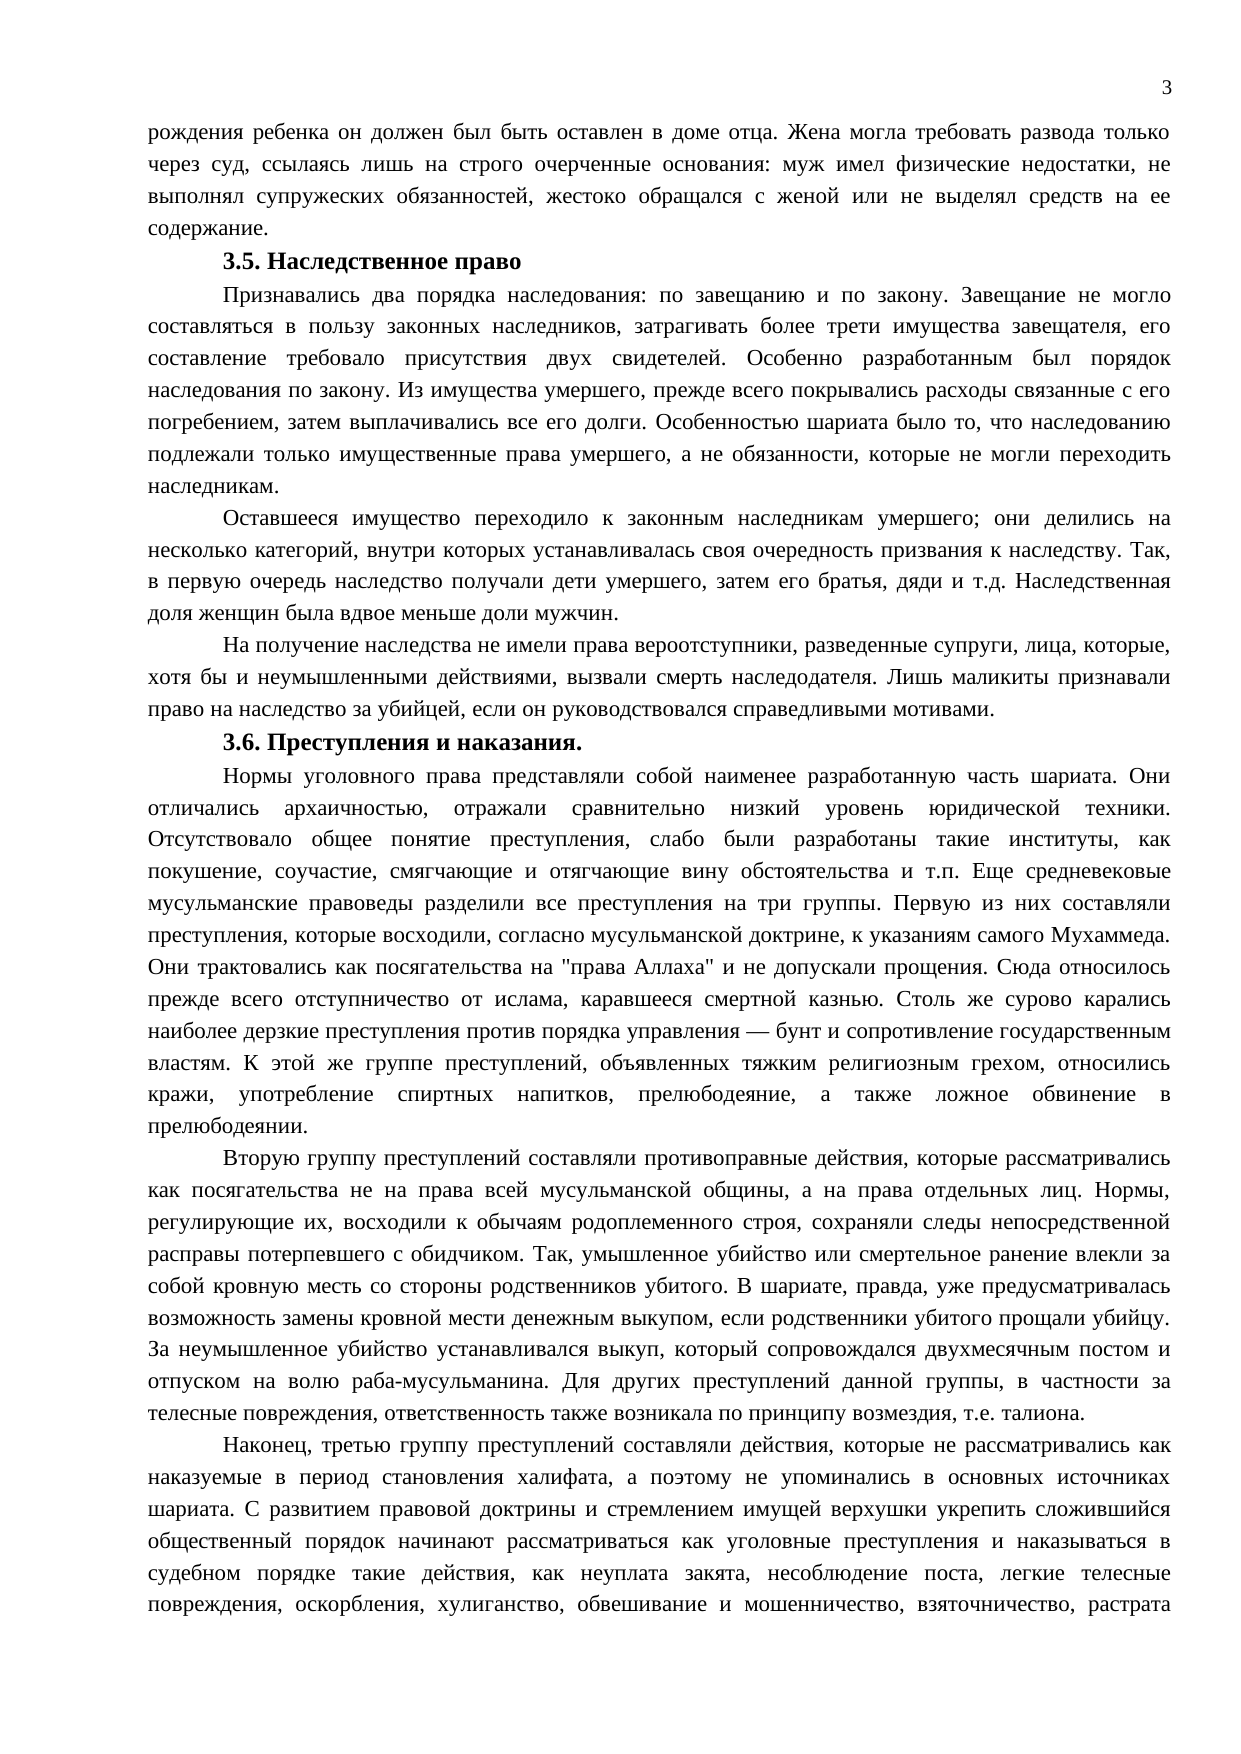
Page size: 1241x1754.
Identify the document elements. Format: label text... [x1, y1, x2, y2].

list Оставшееся имущество переходило к законным наследникам умершего; они делились на несколько категорий, внутри которых устанавливалась своя очередность призвания к наследству. Так, в первую очередь наследство получали дети умершего, затем его братья, дяди и т.д. Наследственная доля женщин была вдвое меньше доли мужчин. [148, 503, 1172, 626]
list На получение наследства не имели права вероотступники, разведенные супруги, лица, которые, хотя бы и неумышленными действиями, вызвали смерть наследодателя. Лишь маликиты признавали право на наследство за убийцей, если он руководствовался справедливыми мотивами. [148, 631, 1172, 721]
list Вторую группу преступлений составляли противоправные действия, которые рассматривались как посягательства не на права всей мусульманской общины, а на права отдельных лиц. Нормы, регулирующие их, восходили к обычаям родоплеменного строя, сохраняли следы непосредственной расправы потерпевшего с обидчиком. Так, умышленное убийство или смертельное ранение влекли за собой кровную месть со стороны родственников убитого. В шариате, правда, уже предусматривалась возможность замены кровной мести денежным выкупом, если родственники убитого прощали убийцу. За неумышленное убийство устанавливался выкуп, который сопровождался двухмесячным постом и отпуском на волю раба-мусульманина. Для других преступлений данной группы, в частности за телесные повреждения, ответственность также возникала по принципу возмездия, т.е. талиона. [148, 1144, 1172, 1426]
list Признавались два порядка наследования: по завещанию и по закону. Завещание не могло составляться в пользу законных наследников, затрагивать более трети имущества завещателя, его составление требовало присутствия двух свидетелей. Особенно разработанным был порядок наследования по закону. Из имущества умершего, прежде всего покрывались расходы связанные с его погребением, затем выплачивались все его долги. Особенностью шариата было то, что наследованию подлежали только имущественные права умершего, а не обязанности, которые не могли переходить наследникам. [148, 280, 1172, 498]
list 3.5. Наследственное право [148, 246, 1172, 275]
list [148, 1431, 1172, 1617]
list 3.6. Преступления и наказания. [148, 727, 1172, 756]
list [148, 118, 1172, 240]
list Нормы уголовного права представляли собой наименее разработанную часть шариата. Они отличались архаичностью, отражали сравнительно низкий уровень юридической техники. Отсутствовало общее понятие преступления, слабо были разработаны такие институты, как покушение, соучастие, смягчающие и отягчающие вину обстоятельства и т.п. Еще средневековые мусульманские правоведы разделили все преступления на три группы. Первую из них составляли преступления, которые восходили, согласно мусульманской доктрине, к указаниям самого Мухаммеда. Они трактовались как посягательства на "права Аллаха" и не допускали прощения. Сюда относилось прежде всего отступничество от ислама, каравшееся смертной казнью. Столь же сурово карались наиболее дерзкие преступления против порядка управления — бунт и сопротивление государственным властям. К этой же группе преступлений, объявленных тяжким религиозным грехом, относились кражи, употребление спиртных напитков, прелюбодеяние, а также ложное обвинение в прелюбодеянии. [148, 761, 1172, 1139]
